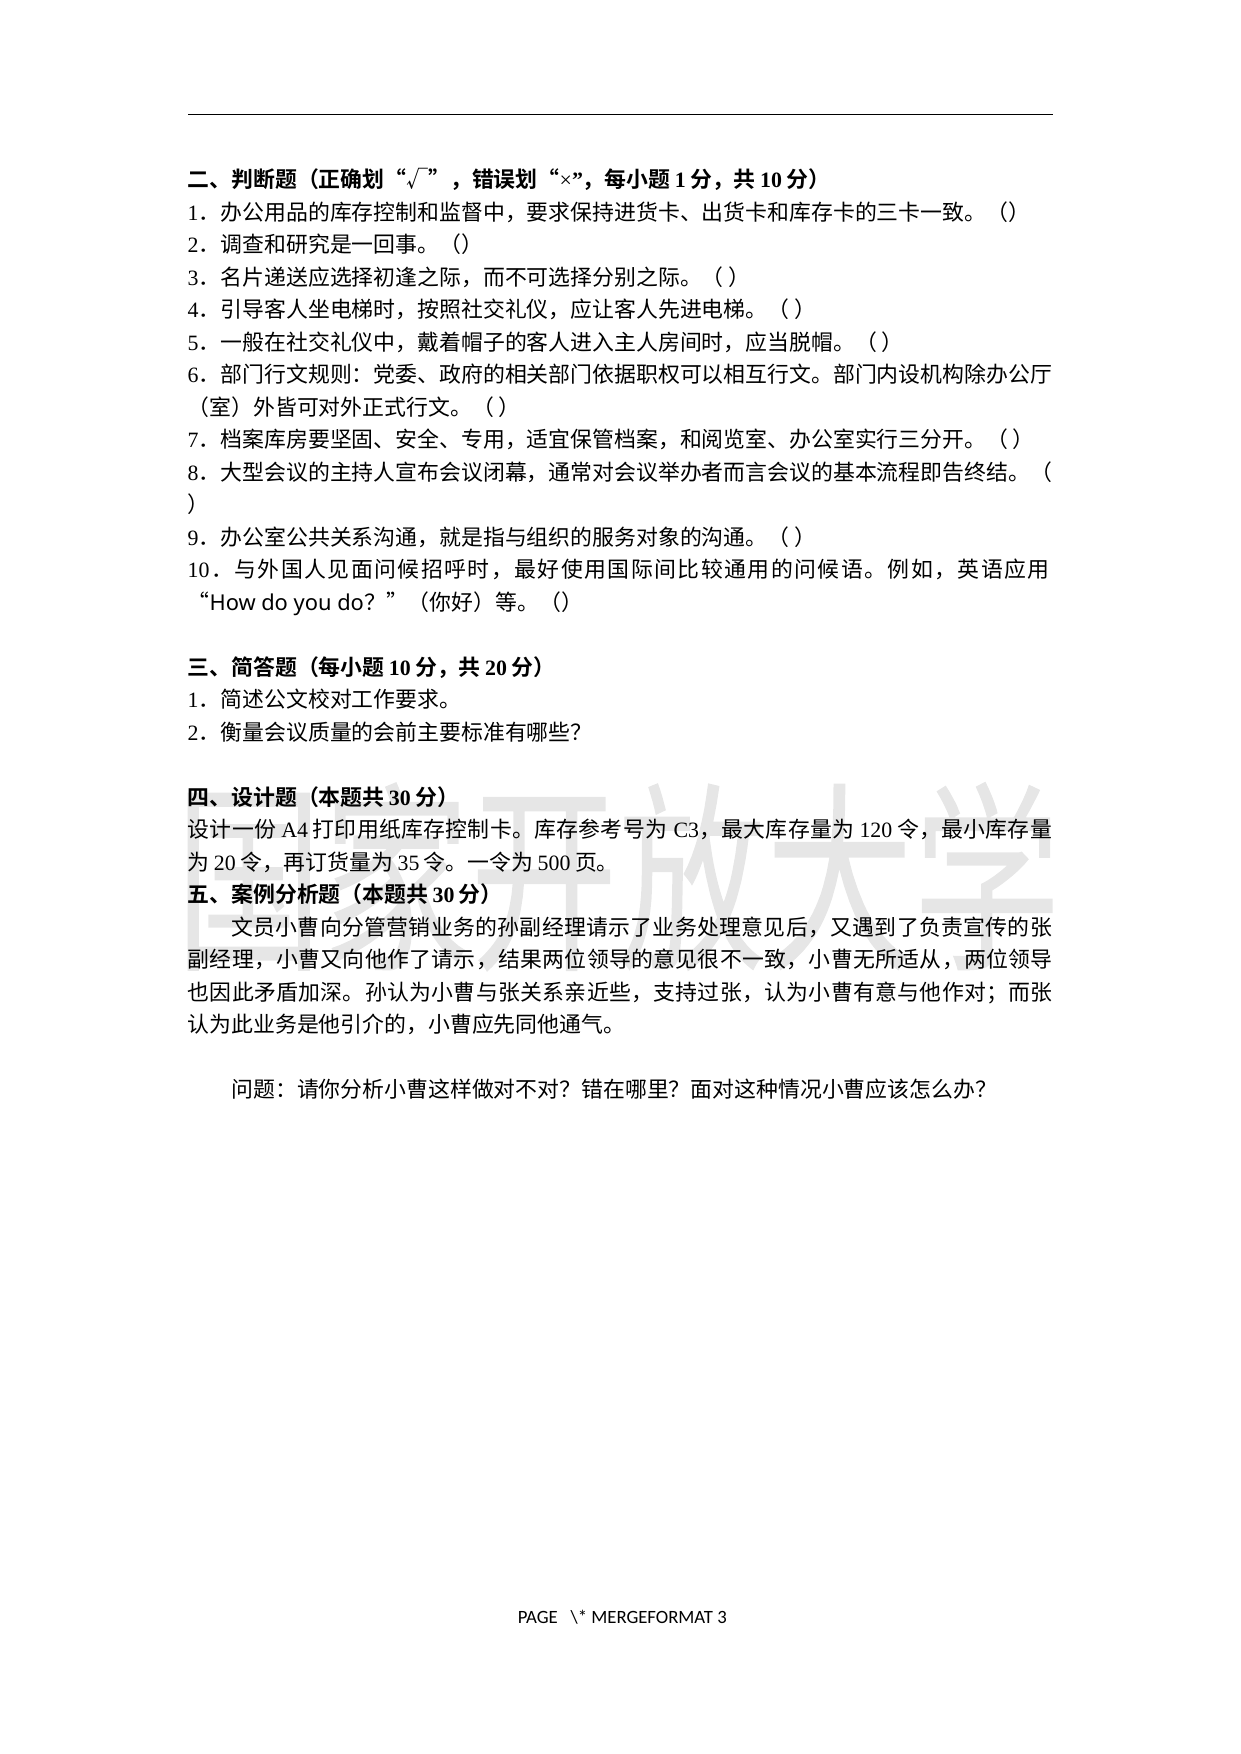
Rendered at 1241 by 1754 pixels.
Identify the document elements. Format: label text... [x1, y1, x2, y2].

text 9．办公室公共关系沟通，就是指与组织的服务对象的沟通。（ ） 10．与外国人见面问候招呼时，最好使用国际间比较通用的问候语。例如，英语应用“How do you do？”（你好）等。（） [187, 519, 1053, 617]
text 二、判断题（正确划“√”，错误划“×”，每小题1分，共10分） [187, 162, 1053, 194]
text 设计一份A4打印用纸库存控制卡。库存参考号为C3，最大库存量为120令，最小库存量为20令，再订货量为35令。一令为500页。 [187, 812, 1053, 877]
text 5．一般在社交礼仪中，戴着帽子的客人进入主人房间时，应当脱帽。（ ） [187, 324, 1053, 357]
text 7．档案库房要坚固、安全、专用，适宜保管档案，和阅览室、办公室实行三分开。（ ） [187, 422, 1053, 454]
text 四、设计题（本题共30分） [187, 779, 1053, 812]
text 文员小曹向分管营销业务的孙副经理请示了业务处理意见后，又遇到了负责宣传的张副经理，小曹又向他作了请示，结果两位领导的意见很不一致，小曹无所适从，两位领导也因此矛盾加深。孙认为小曹与张关系亲近些，支持过张，认为小曹有意与他作对；而张认为此业务是他引介的，小曹应先同他通气。 [187, 909, 1053, 1072]
text 1．简述公文校对工作要求。 [187, 682, 1053, 714]
text 三、简答题（每小题10分，共20分） [187, 649, 1053, 682]
text 4．引导客人坐电梯时，按照社交礼仪，应让客人先进电梯。（ ） [187, 292, 1053, 324]
text 6．部门行文规则：党委、政府的相关部门依据职权可以相互行文。部门内设机构除办公厅（室）外皆可对外正式行文。（ ） [187, 357, 1053, 422]
text 8．大型会议的主持人宣布会议闭幕，通常对会议举办者而言会议的基本流程即告终结。（ ） [187, 454, 1053, 519]
text 1．办公用品的库存控制和监督中，要求保持进货卡、出货卡和库存卡的三卡一致。（） [187, 194, 1053, 227]
text 五、案例分析题（本题共30分） [187, 877, 1053, 909]
text 问题：请你分析小曹这样做对不对？错在哪里？面对这种情况小曹应该怎么办？ [187, 1072, 1053, 1104]
text 2．调查和研究是一回事。（） [187, 227, 1053, 259]
text 3．名片递送应选择初逢之际，而不可选择分别之际。（ ） [187, 259, 1053, 292]
text 2．衡量会议质量的会前主要标准有哪些？ [187, 714, 1053, 747]
